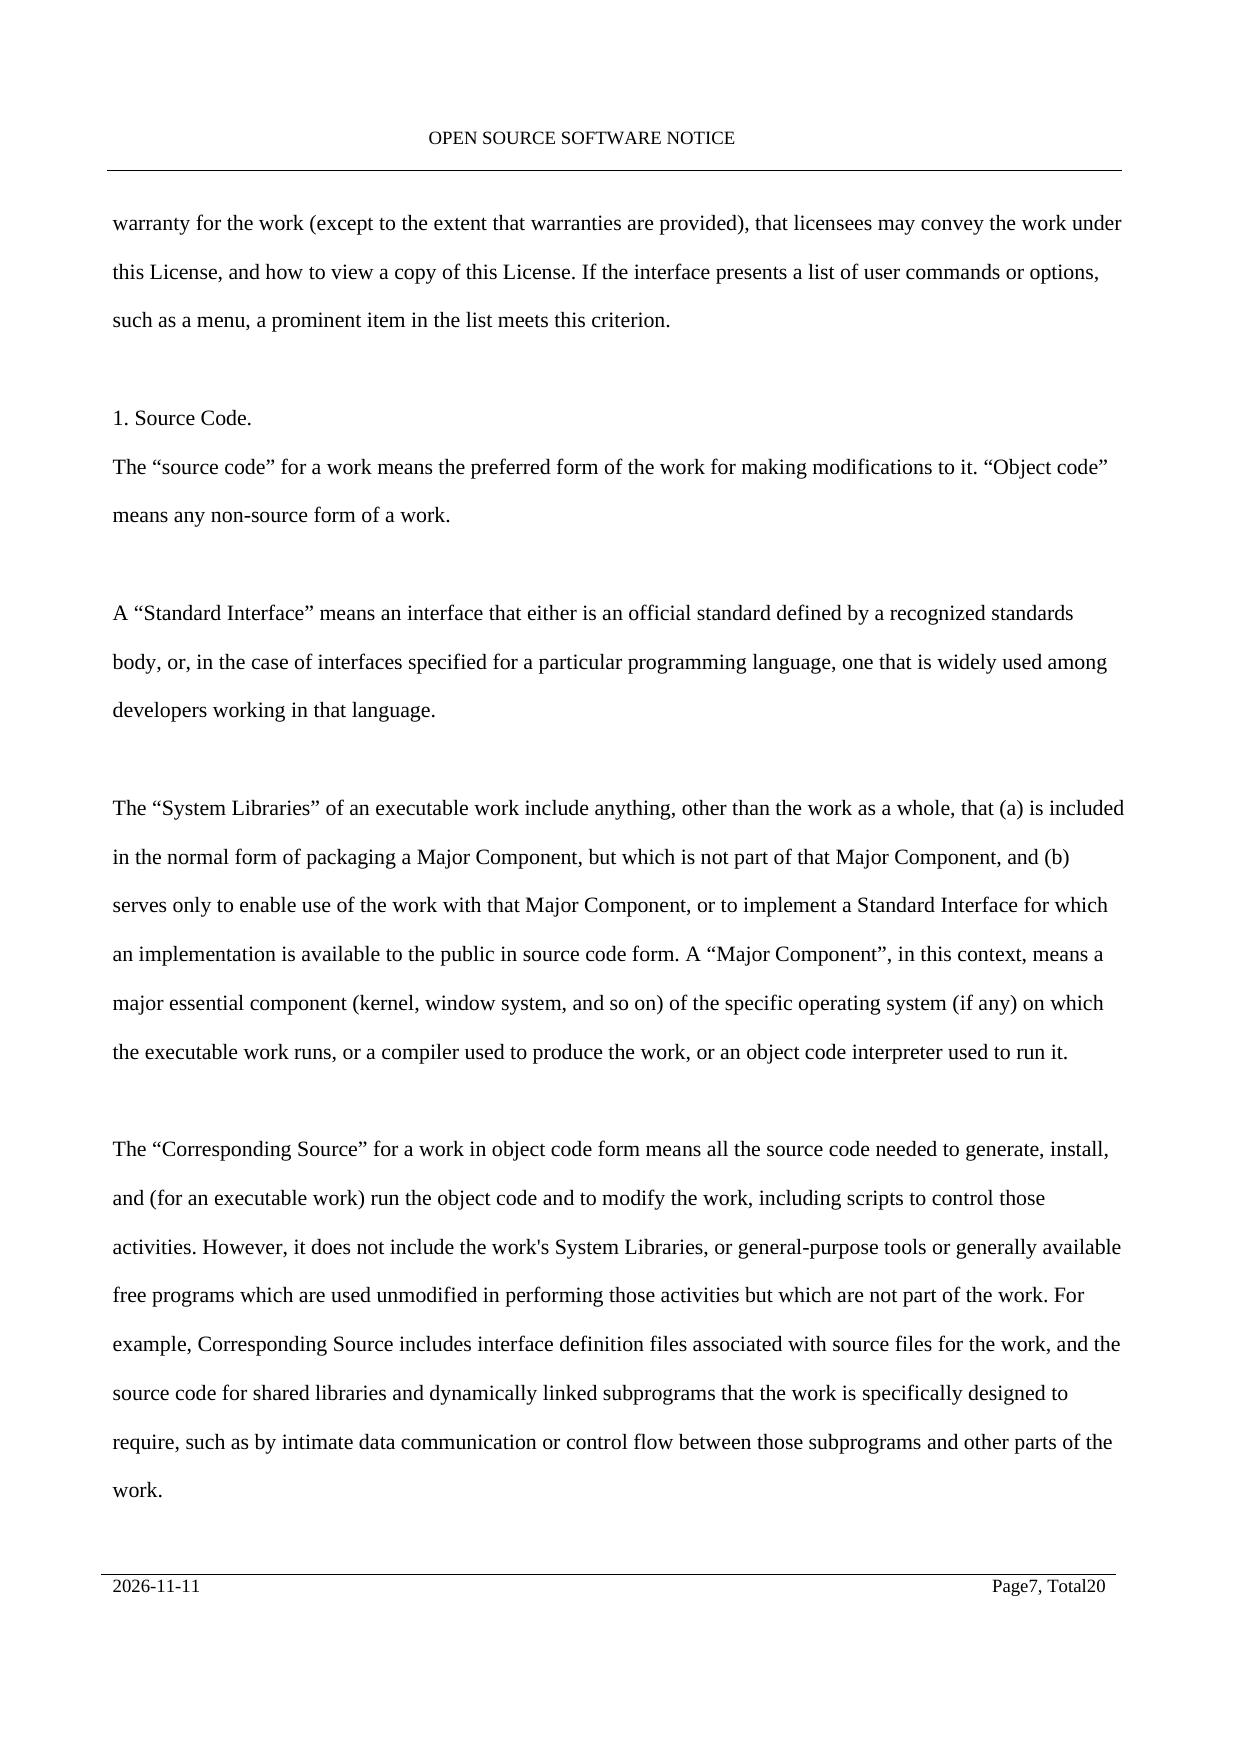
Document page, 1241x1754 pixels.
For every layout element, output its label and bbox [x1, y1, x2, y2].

text [112, 206, 1128, 1506]
